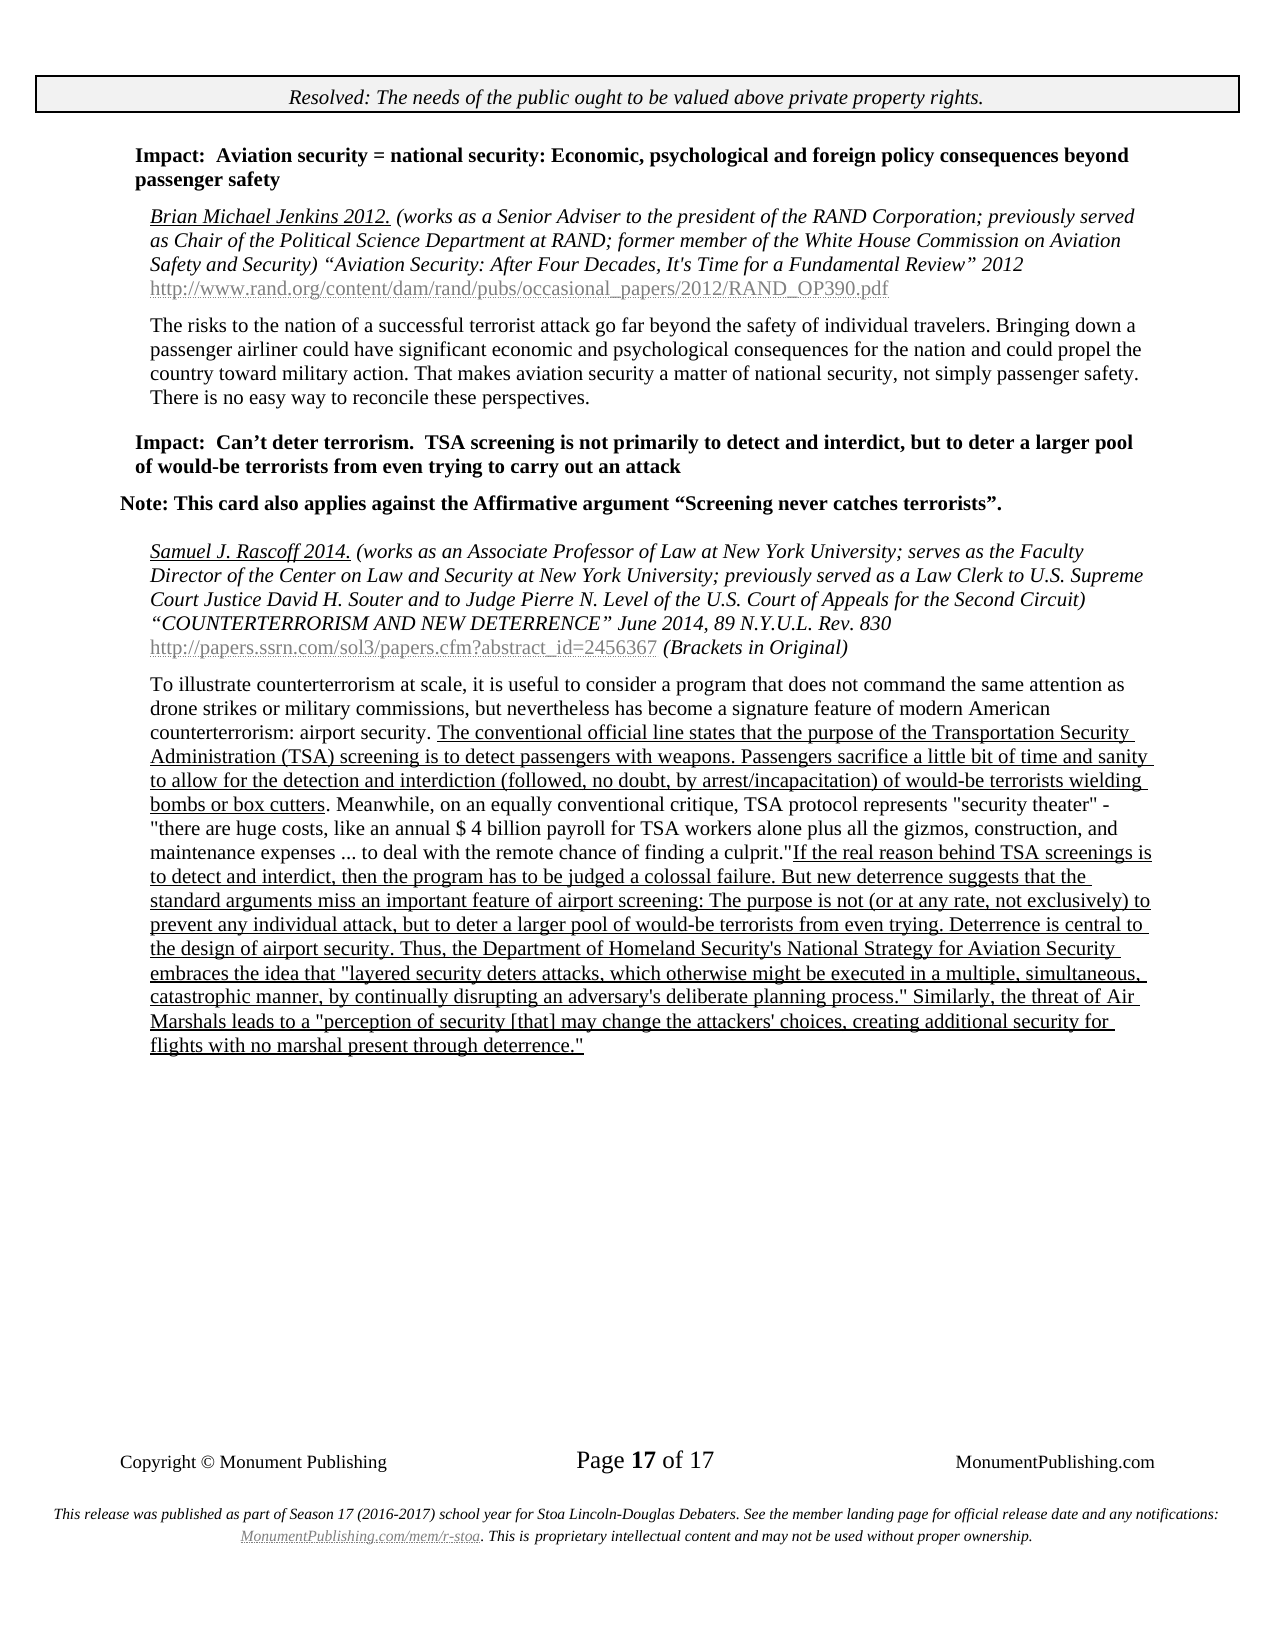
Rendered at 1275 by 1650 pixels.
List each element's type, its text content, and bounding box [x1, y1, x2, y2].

text The risks to the nation of a successful terrorist attack go far beyond the safety of individual travelers. Bringing down a passenger airliner could have significant economic and psychological consequences for the nation and could propel the country toward military action. That makes aviation security a matter of national security, not simply passenger safety. There is no easy way to reconcile these perspectives. [150, 313, 1155, 409]
text Note: This card also applies against the Affirmative argument “Screening never catches terrorists”. [120, 490, 1155, 514]
text To illustrate counterterrorism at scale, it is useful to consider a program that does not command the same attention as drone strikes or military commissions, but nevertheless has become a signature feature of modern American counterterrorism: airport security. The conventional official line states that the purpose of the Transportation Security Administration (TSA) screening is to detect passengers with weapons. Passengers sacrifice a little bit of time and sanity to allow for the detection and interdiction (followed, no doubt, by arrest/incapacitation) of would-be terrorists wielding bombs or box cutters. Meanwhile, on an equally conventional critique, TSA protocol represents "security theater" - "there are huge costs, like an annual $ 4 billion payroll for TSA workers alone plus all the gizmos, construction, and maintenance expenses ... to deal with the remote chance of finding a culprit."If the real reason behind TSA screenings is to detect and interdict, then the program has to be judged a colossal failure. But new deterrence suggests that the standard arguments miss an important feature of airport screening: The purpose is not (or at any rate, not exclusively) to prevent any individual attack, but to deter a larger pool of would-be terrorists from even trying. Deterrence is central to the design of airport security. Thus, the Department of Homeland Security's National Strategy for Aviation Security embraces the idea that "layered security deters attacks, which otherwise might be executed in a multiple, simultaneous, catastrophic manner, by continually disrupting an adversary's deliberate planning process." Similarly, the threat of Air Marshals leads to a "perception of security [that] may change the attackers' choices, creating additional security for flights with no marshal present through deterrence." [150, 672, 1155, 1057]
text Impact: Aviation security = national security: Economic, psychological and foreign policy consequences beyond passenger safety [135, 143, 1155, 191]
text Samuel J. Rascoff 2014. (works as an Associate Professor of Law at New York University; serves as the Faculty Director of the Center on Law and Security at New York University; previously served as a Law Clerk to U.S. Supreme Court Justice David H. Souter and to Judge Pierre N. Level of the U.S. Court of Appeals for the Second Circuit) “COUNTERTERRORISM AND NEW DETERRENCE” June 2014, 89 N.Y.U.L. Rev. 830 http://papers.ssrn.com/sol3/papers.cfm?abstract_id=2456367 (Brackets in Original) [150, 539, 1155, 659]
text Impact: Can’t deter terrorism. TSA screening is not primarily to detect and interdict, but to deter a larger pool of would-be terrorists from even trying to carry out an attack [135, 430, 1155, 478]
text Brian Michael Jenkins 2012. (works as a Senior Adviser to the president of the RAND Corporation; previously served as Chair of the Political Science Department at RAND; former member of the White House Commission on Aviation Safety and Security) “Aviation Security: After Four Decades, It's Time for a Fundamental Review” 2012 http://www.rand.org/content/dam/rand/pubs/occasional_papers/2012/RAND_OP390.pdf [150, 204, 1155, 300]
